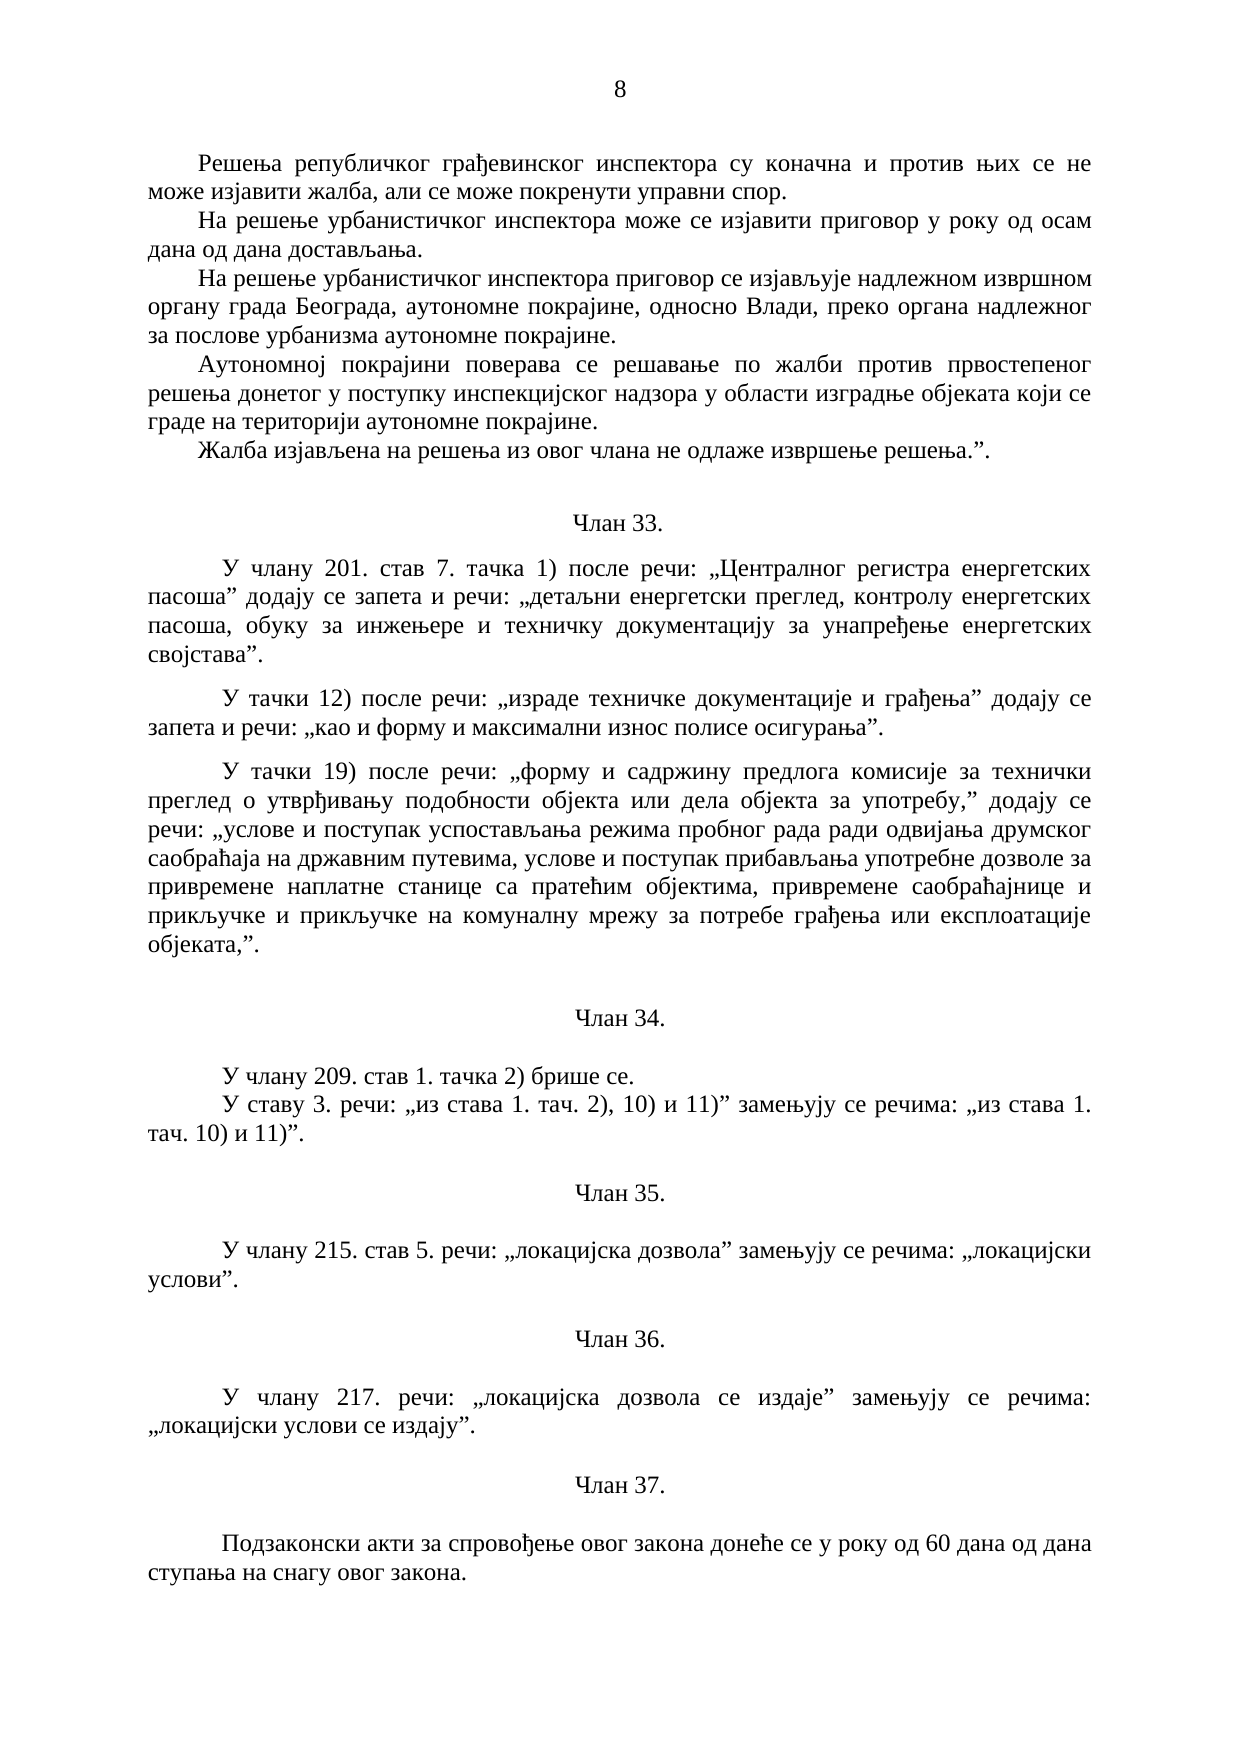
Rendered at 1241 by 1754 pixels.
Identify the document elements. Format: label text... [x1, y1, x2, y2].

text Члан 36. [148, 1324, 1093, 1353]
text У члану 201. став 7. тачка 1) после речи: „Централног регистра енергетских пасоша” додају се запета и речи: „детаљни енергетски преглед, контролу енергетских пасоша, обуку за инжењере и техничку документацију за унапређење енергетских својстава”. [148, 553, 1093, 668]
text У члану 209. став 1. тачка 2) брише се. [148, 1061, 1093, 1089]
text Члан 34. [148, 1003, 1093, 1032]
text Решења републичког грађевинског инспектора су коначна и против њих се не може изјавити жалба, али се може покренути управни спор. [148, 148, 1093, 205]
text У тачки 12) после речи: „израде техничке документације и грађења” додају се запета и речи: „као и форму и максимални износ полисе осигурања”. [148, 683, 1093, 741]
text У тачки 19) после речи: „форму и садржину предлога комисије за технички преглед о утврђивању подобности објекта или дела објекта за употребу,” додају се речи: „услове и поступак успостављања режима пробног рада ради одвијања друмског саобраћаја на државним путевима, услове и поступак прибављања употребне дозволе за привремене наплатне станице са пратећим објектима, привремене саобраћајнице и прикључке и прикључке на комуналну мрежу за потребе грађења или експлоатације објеката,”. [148, 756, 1093, 958]
text Жалба изјављена на решења из овог члана не одлаже извршење решења.”. [148, 435, 1093, 464]
text Члан 35. [148, 1178, 1093, 1207]
text У члану 217. речи: „локацијска дозвола се издаје” замењују се речима: „локацијски услови се издају”. [148, 1382, 1093, 1439]
text Члан 33. [148, 508, 1093, 537]
text На решење урбанистичког инспектора приговор се изјављује надлежном извршном органу града Београда, аутономне покрајине, односно Влади, преко органа надлежног за послове урбанизма аутономне покрајине. [148, 263, 1093, 349]
text У члану 215. став 5. речи: „локацијска дозвола” замењују се речима: „локацијски услови”. [148, 1236, 1093, 1293]
text На решење урбанистичког инспектора може се изјавити приговор у року од осам дана од дана достављања. [148, 205, 1093, 263]
text У ставу 3. речи: „из става 1. тач. 2), 10) и 11)” замењују се речима: „из става 1. тач. 10) и 11)”. [148, 1089, 1093, 1147]
text Подзаконски акти за спровођење овог закона донеће се у року од 60 дана од дана ступања на снагу овог закона. [148, 1528, 1093, 1585]
text Аутономној покрајини поверава се решавање по жалби против првостепеног решења донетог у поступку инспекцијског надзора у области изградње објеката који се граде на територији аутономне покрајине. [148, 349, 1093, 435]
text Члан 37. [148, 1470, 1093, 1499]
